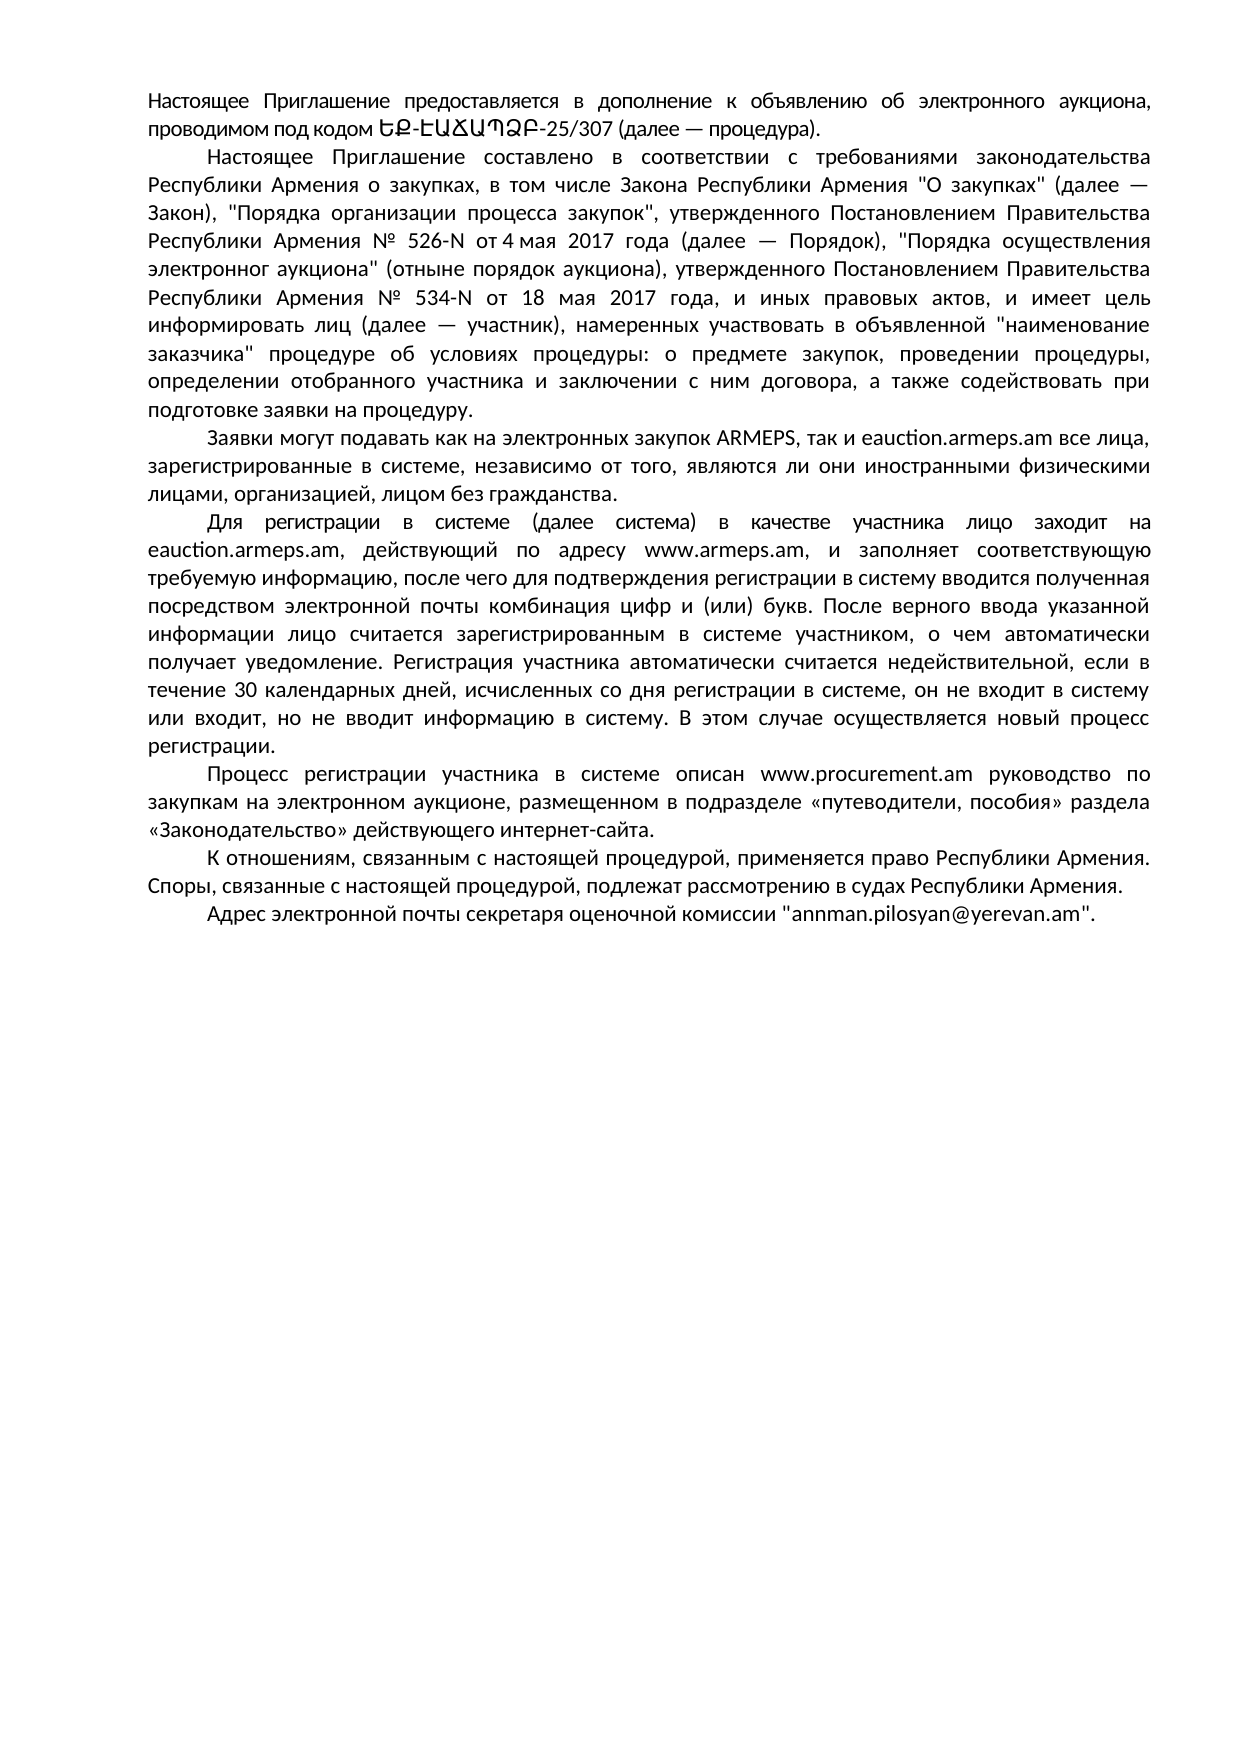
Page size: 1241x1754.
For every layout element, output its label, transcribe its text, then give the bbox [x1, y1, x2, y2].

text Настоящее Приглашение предоставляется в дополнение к объявлению об электронного аукциона, проводимом под кодом ԵՔ-ԷԱՃԱՊՁԲ-25/307 (далее — процедура). [148, 86, 1152, 142]
text Настоящее Приглашение составлено в соответствии с требованиями законодательства Республики Армения о закупках, в том числе Закона Республики Армения "О закупках" (далее — Закон), "Порядка организации процесса закупок", утвержденного Постановлением Правительства Республики Армения № 526-N от 4 мая 2017 года (далее — Порядок), "Порядка осуществления электронног аукциона" (отныне порядок аукциона), утвержденного Постановлением Правительства Республики Армения № 534-N от 18 мая 2017 года, и иных правовых актов, и имеет цель информировать лиц (далее — участник), намеренных участвовать в объявленной "наименование заказчика" процедуре об условиях процедуры: о предмете закупок, проведении процедуры, определении отобранного участника и заключении с ним договора, а также содействовать при подготовке заявки на процедуру. [148, 142, 1152, 423]
text Процесс регистрации участника в системе описан www.procurement.am руководство по закупкам на электронном аукционе, размещенном в подразделе «путеводители, пособия» раздела «Законодательство» действующего интернет-сайта. [148, 759, 1152, 843]
text Для регистрации в системе (далее система) в качестве участника лицо заходит на eauction.armeps.am, действующий по адресу www.armeps.am, и заполняет соответствующую требуемую информацию, после чего для подтверждения регистрации в систему вводится полученная посредством электронной почты комбинация цифр и (или) букв. После верного ввода указанной информации лицо считается зарегистрированным в системе участником, о чем автоматически получает уведомление. Регистрация участника автоматически считается недействительной, если в течение 30 календарных дней, исчисленных со дня регистрации в системе, он не входит в систему или входит, но не вводит информацию в систему. В этом случае осуществляется новый процесс регистрации. [148, 507, 1152, 759]
text Адрес электронной почты секретаря оценочной комиссии "annman.pilosyan@yerevan.am". [148, 899, 1152, 927]
text Заявки могут подавать как на электронных закупок ARMEPS, так и eauction.armeps.am все лица, зарегистрированные в системе, независимо от того, являются ли они иностранными физическими лицами, организацией, лицом без гражданства. [148, 423, 1152, 507]
text К отношениям, связанным с настоящей процедурой, применяется право Республики Армения. Споры, связанные с настоящей процедурой, подлежат рассмотрению в судах Республики Армения. [148, 843, 1152, 899]
